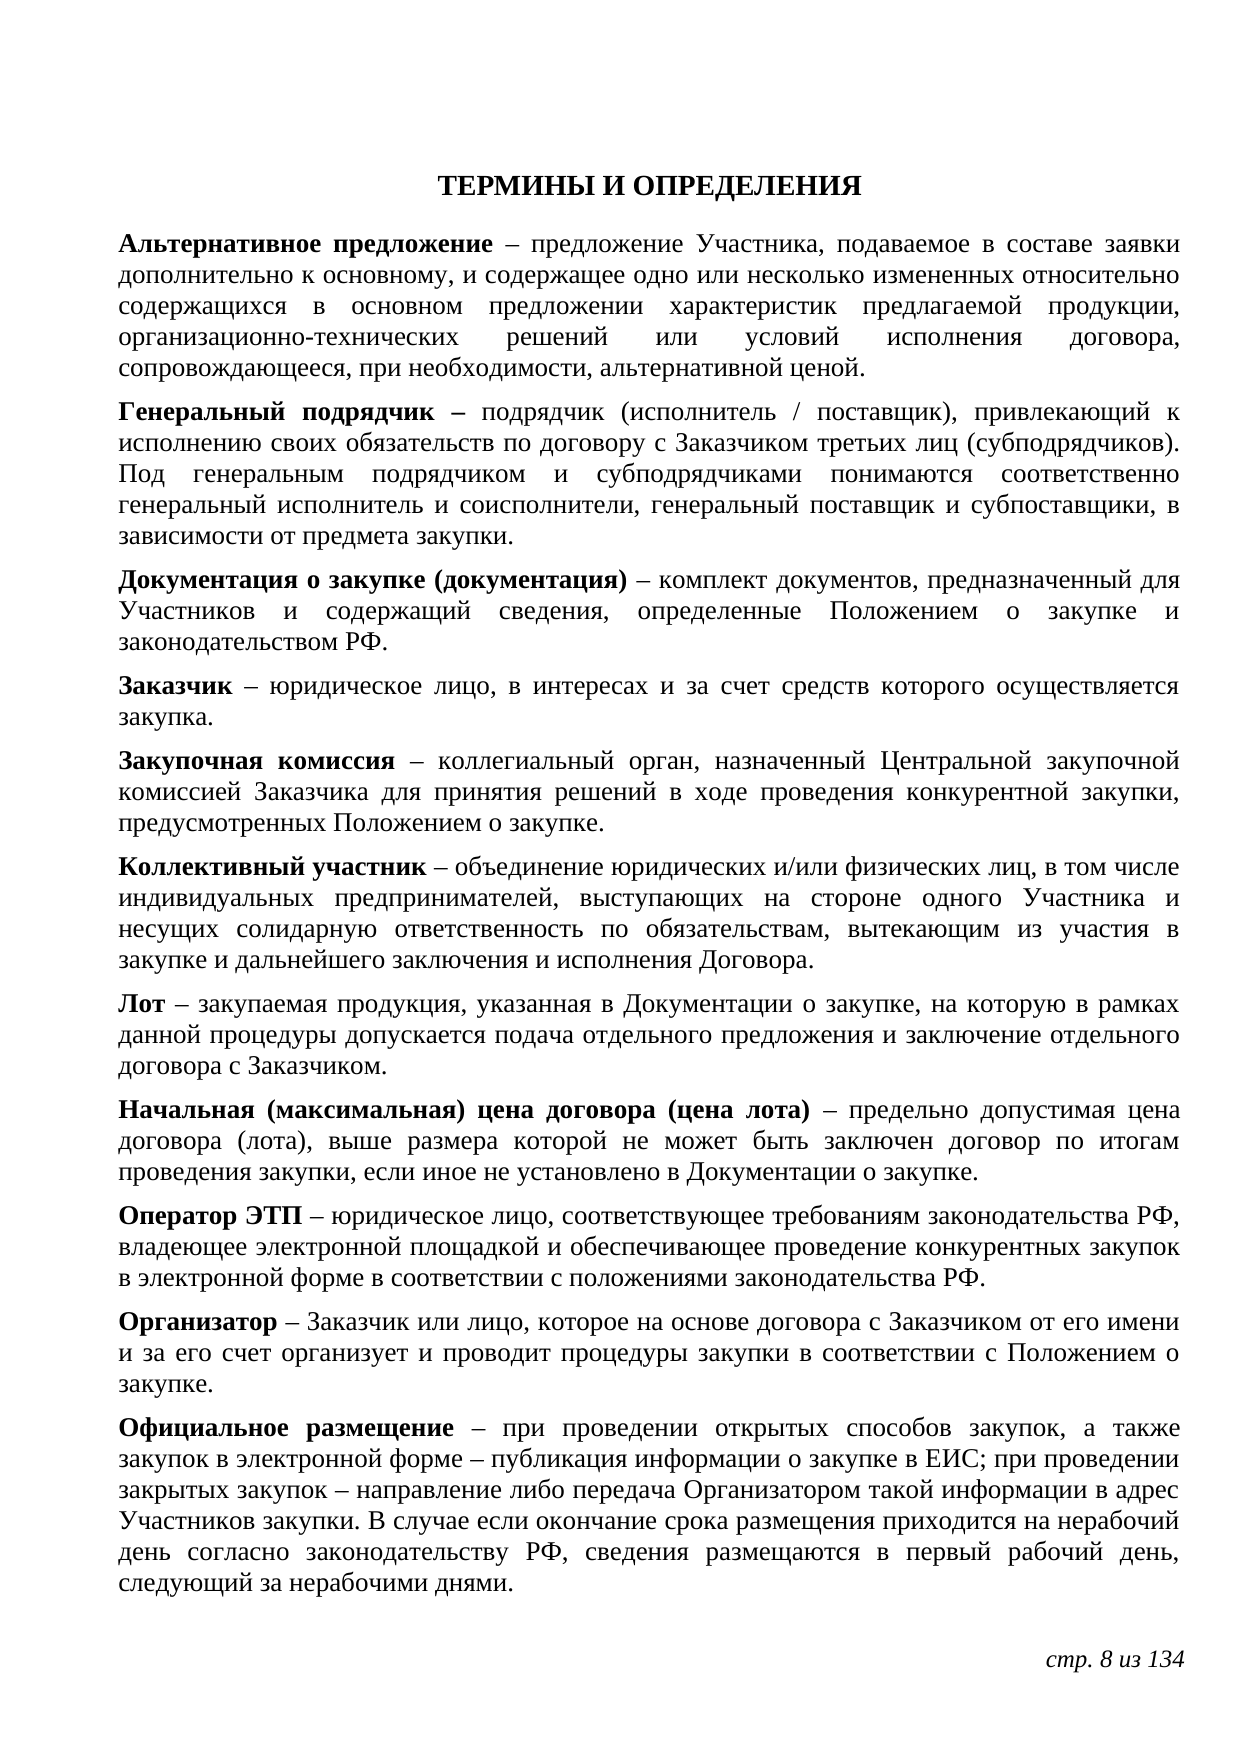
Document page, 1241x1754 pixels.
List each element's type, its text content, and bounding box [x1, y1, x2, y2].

text Документация о закупке (документация) – комплект документов, предназначенный для Участников и содержащий сведения, определенные Положением о закупке и законодательством РФ. [118, 563, 1181, 657]
text Закупочная комиссия – коллегиальный орган, назначенный Центральной закупочной комиссией Заказчика для принятия решений в ходе проведения конкурентной закупки, предусмотренных Положением о закупке. [118, 744, 1181, 837]
text Коллективный участник – объединение юридических и/или физических лиц, в том числе индивидуальных предпринимателей, выступающих на стороне одного Участника и несущих солидарную ответственность по обязательствам, вытекающим из участия в закупке и дальнейшего заключения и исполнения Договора. [118, 850, 1181, 974]
text Оператор ЭТП – юридическое лицо, соответствующее требованиям законодательства РФ, владеющее электронной площадкой и обеспечивающее проведение конкурентных закупок в электронной форме в соответствии с положениями законодательства РФ. [118, 1199, 1181, 1292]
text Лот – закупаемая продукция, указанная в Документации о закупке, на которую в рамках данной процедуры допускается подача отдельного предложения и заключение отдельного договора с Заказчиком. [118, 987, 1181, 1080]
text Заказчик – юридическое лицо, в интересах и за счет средств которого осуществляется закупка. [118, 669, 1181, 731]
text Начальная (максимальная) цена договора (цена лота) – предельно допустимая цена договора (лота), выше размера которой не может быть заключен договор по итогам проведения закупки, если иное не установлено в Документации о закупке. [118, 1093, 1181, 1186]
subtitle ТЕРМИНЫ И ОПРЕДЕЛЕНИЯ [118, 168, 1181, 202]
text Альтернативное предложение – предложение Участника, подаваемое в составе заявки дополнительно к основному, и содержащее одно или несколько измененных относительно содержащихся в основном предложении характеристик предлагаемой продукции, организационно-технических решений или условий исполнения договора, сопровождающееся, при необходимости, альтернативной ценой. [118, 227, 1181, 382]
text Официальное размещение – при проведении открытых способов закупок, а также закупок в электронной форме – публикация информации о закупке в ЕИС; при проведении закрытых закупок – направление либо передача Организатором такой информации в адрес Участников закупки. В случае если окончание срока размещения приходится на нерабочий день согласно законодательству РФ, сведения размещаются в первый рабочий день, следующий за нерабочими днями. [118, 1411, 1181, 1597]
text Организатор – Заказчик или лицо, которое на основе договора с Заказчиком от его имени и за его счет организует и проводит процедуры закупки в соответствии с Положением о закупке. [118, 1305, 1181, 1398]
text Генеральный подрядчик – подрядчик (исполнитель / поставщик), привлекающий к исполнению своих обязательств по договору с Заказчиком третьих лиц (субподрядчиков). Под генеральным подрядчиком и субподрядчиками понимаются соответственно генеральный исполнитель и соисполнители, генеральный поставщик и субпоставщики, в зависимости от предмета закупки. [118, 395, 1181, 551]
